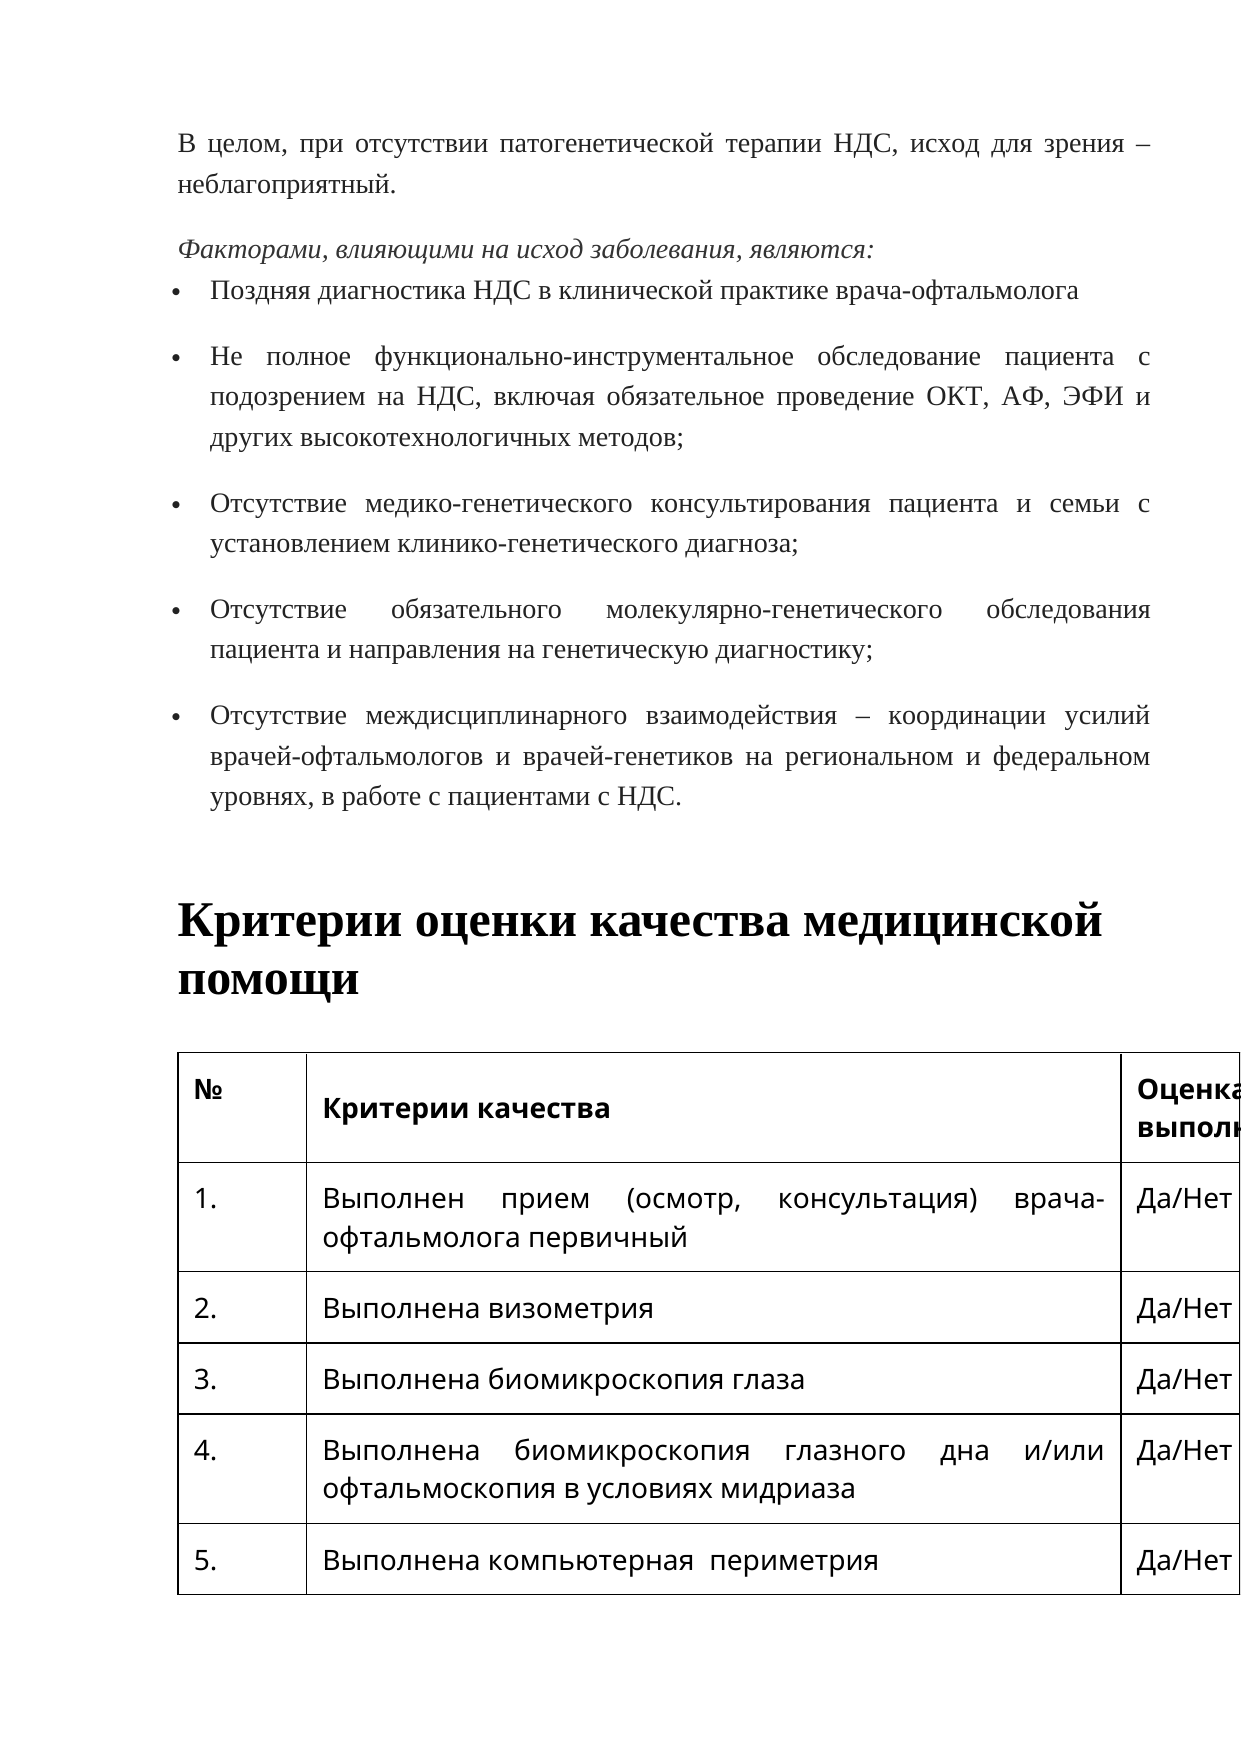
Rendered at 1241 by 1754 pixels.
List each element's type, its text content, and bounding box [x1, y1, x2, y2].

table_cell Да/Нет [1122, 1415, 1239, 1523]
text Факторами, влияющими на исход заболевания, являются: [177, 224, 1152, 265]
table_cell Выполнена компьютерная периметрия [307, 1524, 1120, 1594]
table_cell Да/Нет [1122, 1272, 1239, 1342]
list Не полное функционально-инструментальное обследование пациента с подозрением на НДС, включая обязательное проведение ОКТ, АФ, ЭФИ и других высокотехнологичных методов; [172, 331, 1152, 452]
list Поздняя диагностика НДС в клинической практике врача-офтальмолога [172, 265, 1152, 306]
table_cell 2. [179, 1272, 306, 1342]
table_cell Да/Нет [1122, 1163, 1239, 1271]
table_cell 4. [179, 1415, 306, 1523]
text Критерии оценки качества медицинской помощи [177, 890, 1152, 1005]
list Отсутствие междисциплинарного взаимодействия – координации усилий врачей-офтальмологов и врачей-генетиков на региональном и федеральном уровнях, в работе с пациентами с НДС. [172, 690, 1152, 812]
table_header № [179, 1053, 306, 1161]
text В целом, при отсутствии патогенетической терапии НДС, исход для зрения – неблагоприятный. [177, 118, 1152, 199]
table_cell 1. [179, 1163, 306, 1271]
table_cell 3. [179, 1344, 306, 1413]
table_header Оценка выполнения [1122, 1053, 1239, 1161]
table_cell Выполнена биомикроскопия глаза [307, 1344, 1120, 1413]
table_cell Выполнена биомикроскопия глазного дна и/или офтальмоскопия в условиях мидриаза [307, 1415, 1120, 1523]
table_cell 5. [179, 1524, 306, 1594]
table_cell Да/Нет [1122, 1344, 1239, 1413]
table_header Критерии качества [307, 1053, 1121, 1161]
table_cell Да/Нет [1122, 1524, 1239, 1594]
list Отсутствие медико-генетического консультирования пациента и семьи с установлением клинико-генетического диагноза; [172, 477, 1152, 559]
table_cell Выполнен прием (осмотр, консультация) врача-офтальмолога первичный [307, 1163, 1120, 1271]
table_cell Выполнена визометрия [307, 1272, 1120, 1342]
list Отсутствие обязательного молекулярно-генетического обследования пациента и направления на генетическую диагностику; [172, 584, 1152, 665]
